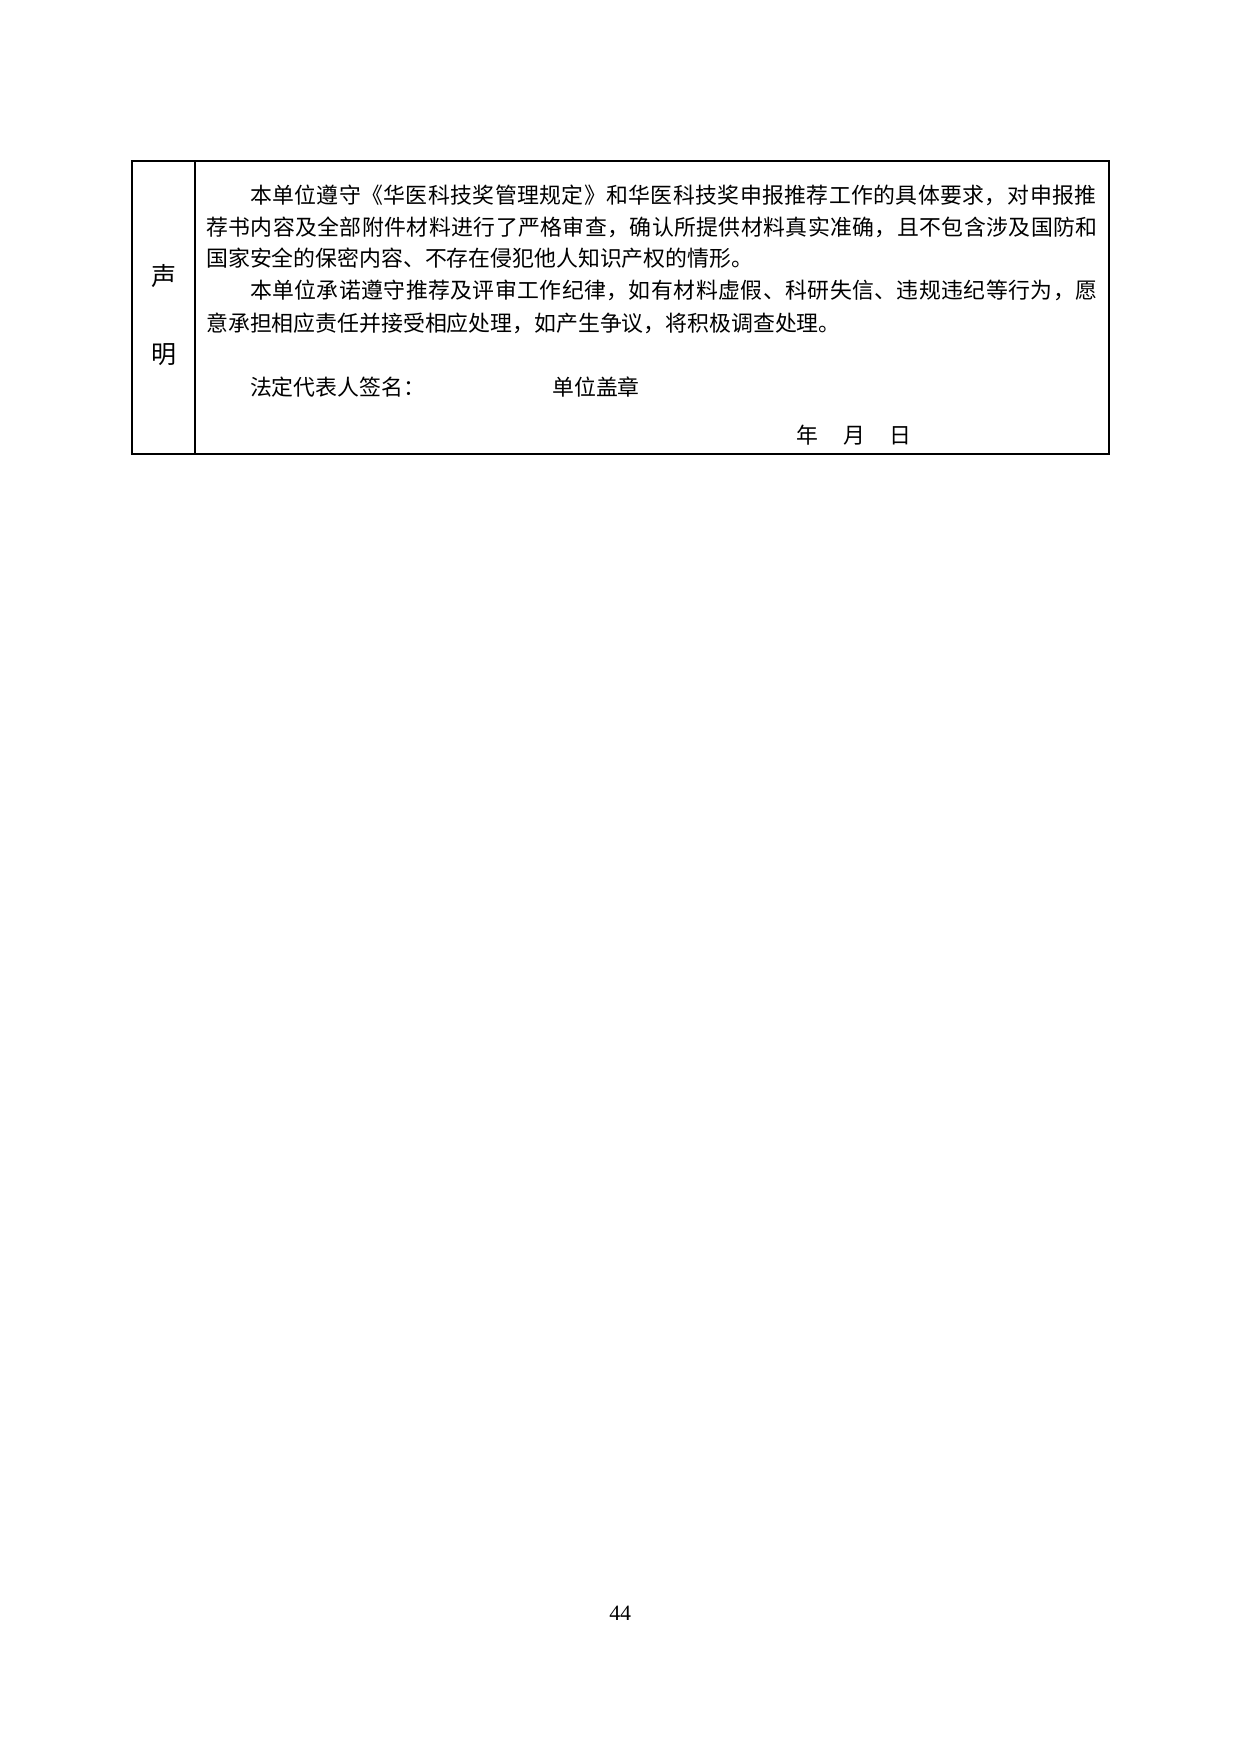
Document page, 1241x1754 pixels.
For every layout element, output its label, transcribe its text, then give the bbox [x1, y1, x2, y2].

table_cell 声 明 [133, 162, 194, 453]
table_cell 本单位遵守《华医科技奖管理规定》和华医科技奖申报推荐工作的具体要求，对申报推荐书内容及全部附件材料进行了严格审查，确认所提供材料真实准确，且不包含涉及国防和国家安全的保密内容、不存在侵犯他人知识产权的情形。 本单位承诺遵守推荐及评审工作纪律，如有材料虚假、科研失信、违规违纪等行为，愿意承担相应责任并接受相应处理，如产生争议，将积极调查处理。 法定代表人签名： 单位盖章 年 月 日 [196, 162, 1108, 453]
